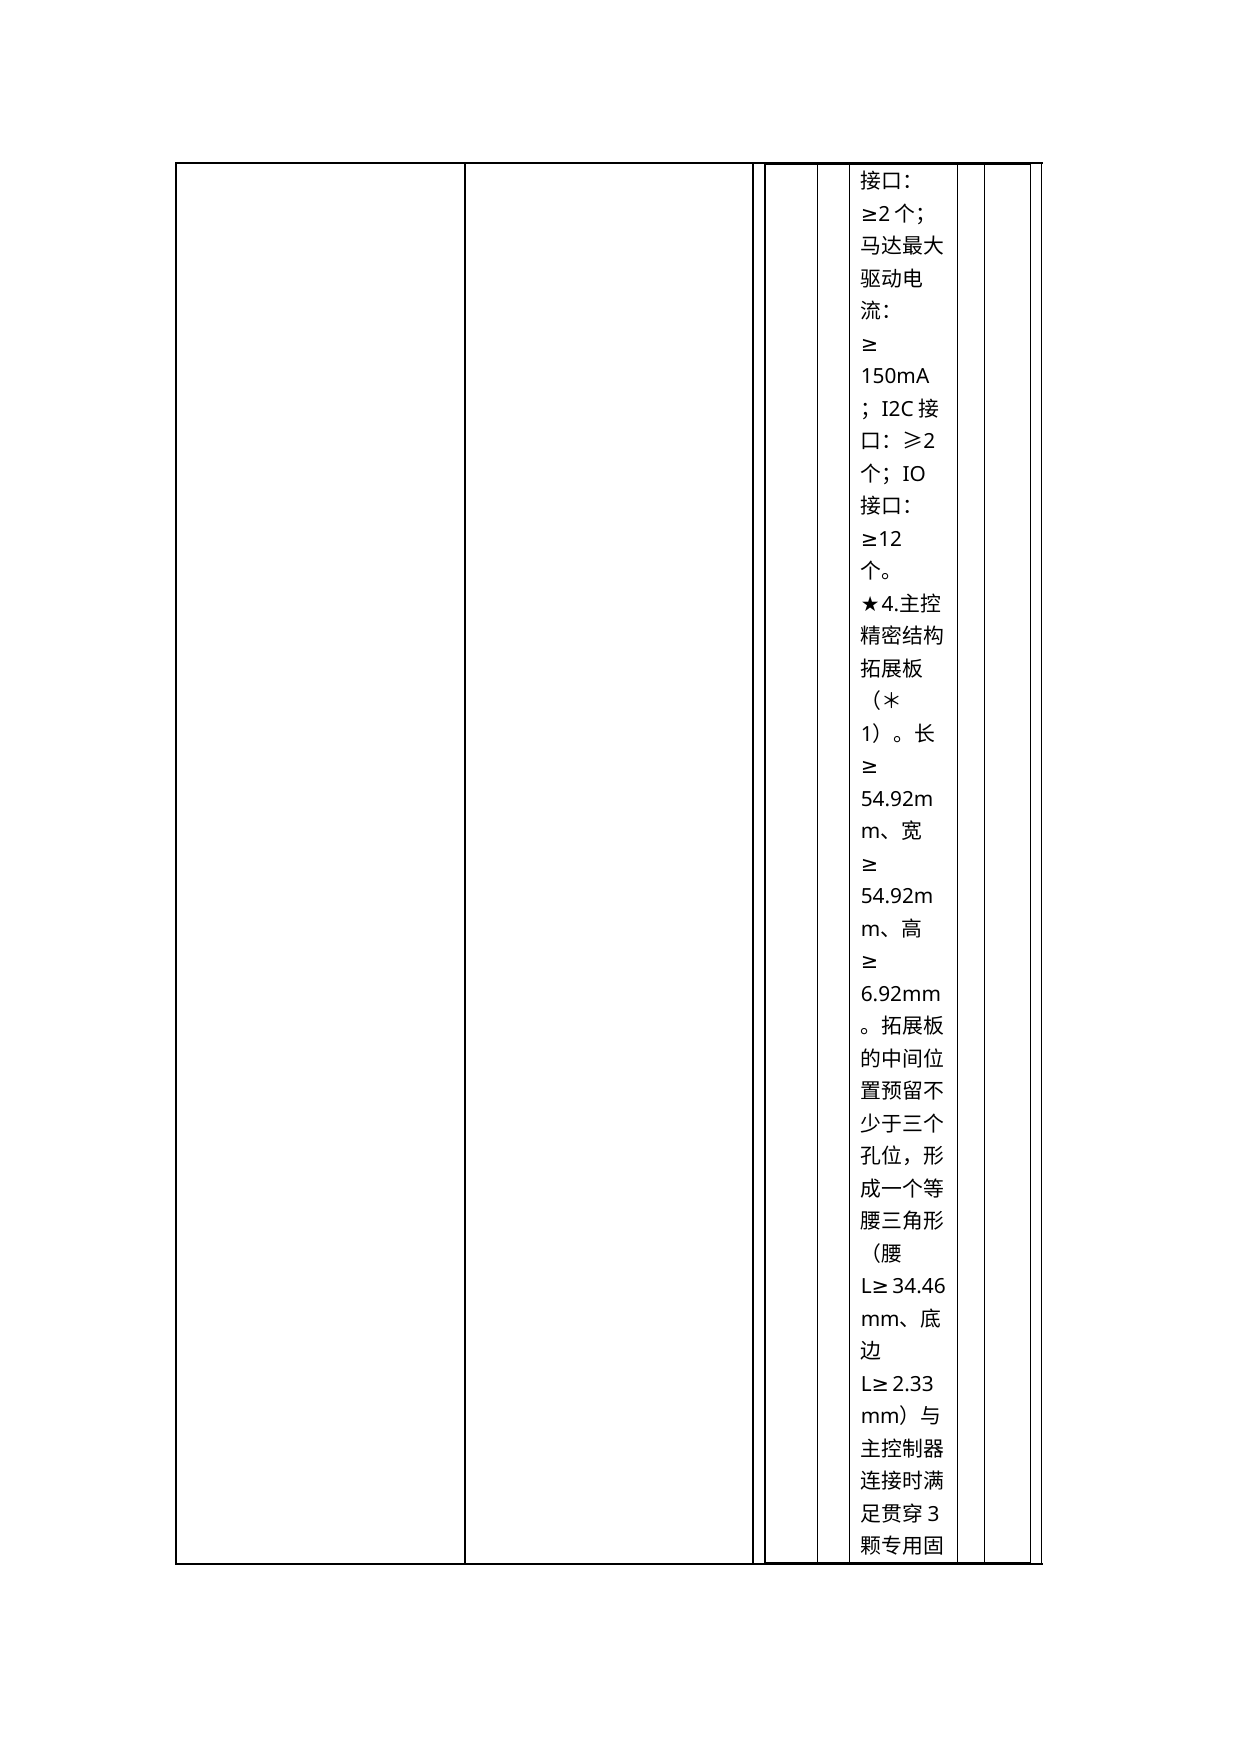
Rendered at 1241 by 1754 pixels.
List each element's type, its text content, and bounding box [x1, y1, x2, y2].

table_cell 1 [177, 164, 464, 1563]
table_cell [766, 165, 817, 1562]
table_cell [1031, 164, 1041, 1563]
table_cell [850, 165, 957, 1562]
table_cell [466, 164, 752, 1563]
table_cell [754, 164, 764, 1563]
table_cell [818, 165, 849, 1562]
table_cell [985, 165, 1030, 1562]
table_cell [958, 165, 984, 1562]
